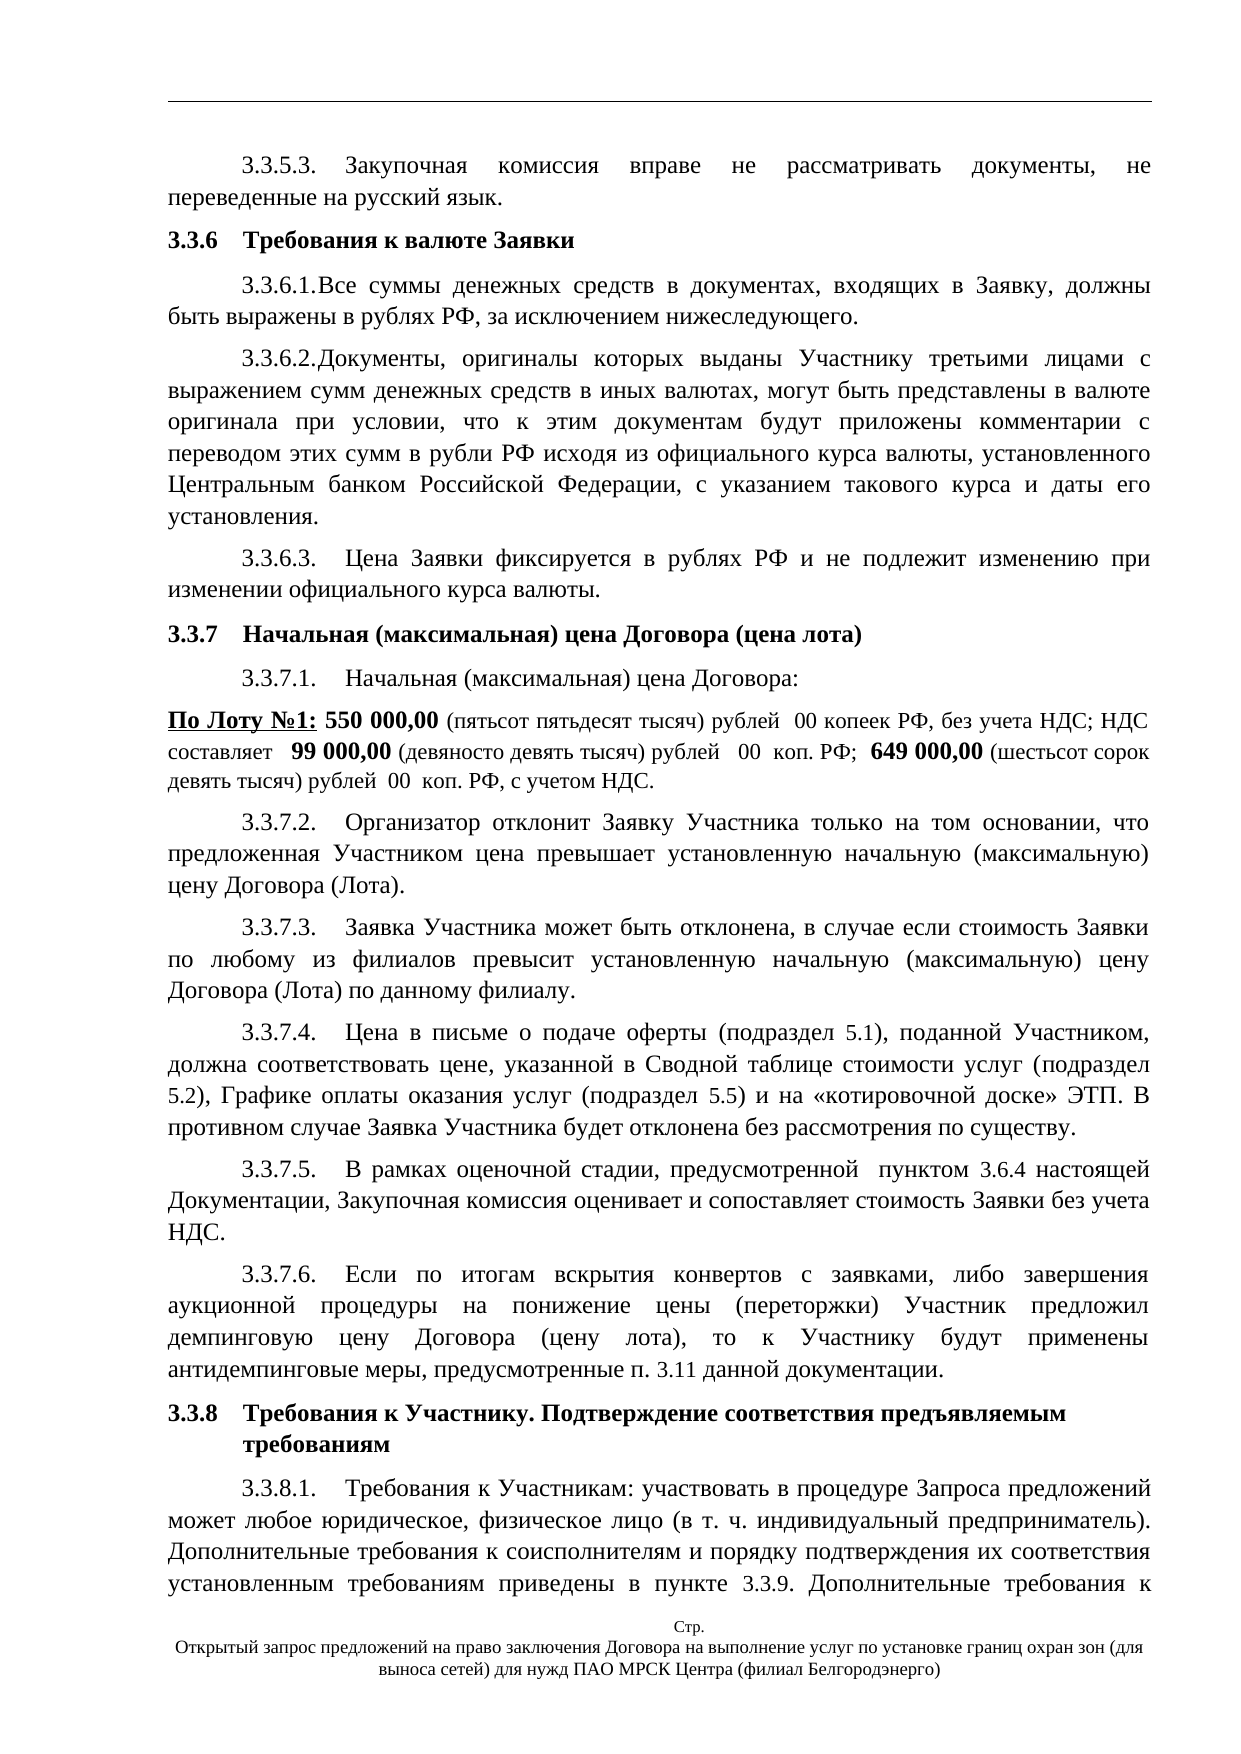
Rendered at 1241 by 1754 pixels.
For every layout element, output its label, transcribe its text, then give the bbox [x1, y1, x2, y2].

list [168, 1473, 1152, 1597]
subtitle Требования к Участнику. Подтверждение соответствия предъявляемым требованиям [168, 1398, 1152, 1458]
list Организатор отклонит Заявку Участника только на том основании, что предложенная Участником цена превышает установленную начальную (максимальную) цену Договора (Лота). [168, 807, 1150, 899]
text По Лоту №1: 550 000,00 (пятьсот пятьдесят тысяч) рублей 00 копеек РФ, без учета НДС; НДС составляет 99 000,00 (девяносто девять тысяч) рублей 00 коп. РФ; 649 000,00 (шестьсот сорок девять тысяч) рублей 00 коп. РФ, с учетом НДС. [168, 705, 1150, 794]
list В рамках оценочной стадии, предусмотренной пунктом 3.6.4 настоящей Документации, Закупочная комиссия оценивает и сопоставляет стоимость Заявки без учета НДС. [168, 1154, 1150, 1246]
list Цена Заявки фиксируется в рублях РФ и не подлежит изменению при изменении официального курса валюты. [168, 543, 1152, 603]
subtitle Начальная (максимальная) цена Договора (цена лота) [168, 619, 1152, 647]
list Цена в письме о подаче оферты (подраздел 5.1), поданной Участником, должна соответствовать цене, указанной в Сводной таблице стоимости услуг (подраздел 5.2), Графике оплаты оказания услуг (подраздел 5.5) и на «котировочной доске» ЭТП. В противном случае Заявка Участника будет отклонена без рассмотрения по существу. [168, 1017, 1150, 1141]
list Заявка Участника может быть отклонена, в случае если стоимость Заявки по любому из филиалов превысит установленную начальную (максимальную) цену Договора (Лота) по данному филиалу. [168, 912, 1150, 1004]
list Начальная (максимальная) цена Договора: [168, 663, 1150, 691]
list Все суммы денежных средств в документах, входящих в Заявку, должны быть выражены в рублях РФ, за исключением нижеследующего. [168, 270, 1152, 330]
list Закупочная комиссия вправе не рассматривать документы, не переведенные на русский язык. [168, 150, 1152, 210]
list Документы, оригиналы которых выданы Участнику третьими лицами с выражением сумм денежных средств в иных валютах, могут быть представлены в валюте оригинала при условии, что к этим документам будут приложены комментарии с переводом этих сумм в рубли РФ исходя из официального курса валюты, установленного Центральным банком Российской Федерации, с указанием такового курса и даты его установления. [168, 343, 1152, 530]
subtitle Требования к валюте Заявки [168, 226, 1152, 254]
list Если по итогам вскрытия конвертов с заявками, либо завершения аукционной процедуры на понижение цены (переторжки) Участник предложил демпинговую цену Договора (цену лота), то к Участнику будут применены антидемпинговые меры, предусмотренные п. 3.11 данной документации. [168, 1259, 1150, 1382]
